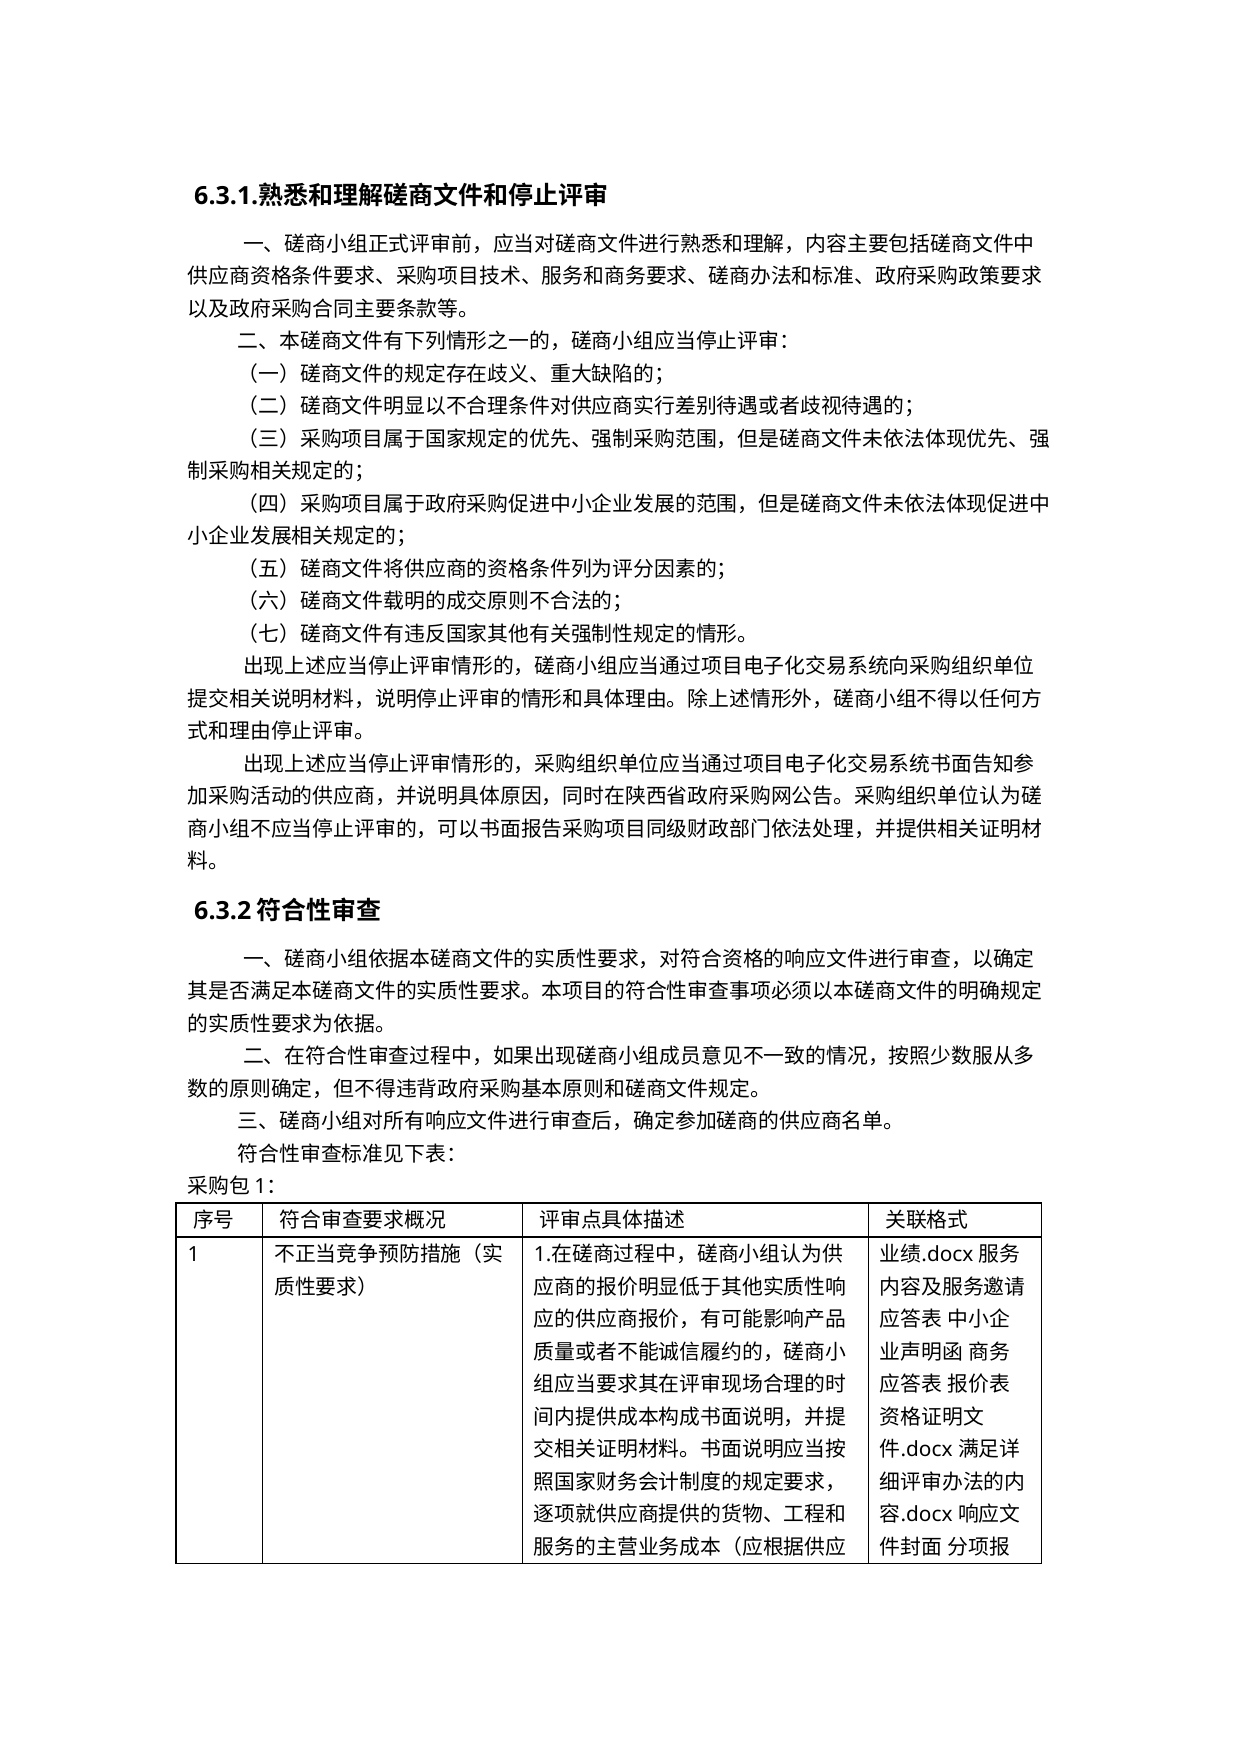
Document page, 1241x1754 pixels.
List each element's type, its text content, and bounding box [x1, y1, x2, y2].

table_header 符合审查要求概况 [263, 1204, 522, 1236]
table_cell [869, 1238, 1041, 1563]
text （二）磋商文件明显以不合理条件对供应商实行差别待遇或者歧视待遇的； [187, 389, 1053, 422]
text 二、本磋商文件有下列情形之一的，磋商小组应当停止评审： [187, 324, 1053, 357]
text （一）磋商文件的规定存在歧义、重大缺陷的； [187, 357, 1053, 389]
text （六）磋商文件载明的成交原则不合法的； [187, 584, 1053, 617]
text （五）磋商文件将供应商的资格条件列为评分因素的； [187, 552, 1053, 584]
text 符合性审查标准见下表： [187, 1137, 1053, 1169]
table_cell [523, 1238, 868, 1563]
text 二、在符合性审查过程中，如果出现磋商小组成员意见不一致的情况，按照少数服从多数的原则确定，但不得违背政府采购基本原则和磋商文件规定。 [187, 1039, 1053, 1104]
text 一、磋商小组正式评审前，应当对磋商文件进行熟悉和理解，内容主要包括磋商文件中供应商资格条件要求、采购项目技术、服务和商务要求、磋商办法和标准、政府采购政策要求以及政府采购合同主要条款等。 [187, 227, 1053, 324]
text 三、磋商小组对所有响应文件进行审查后，确定参加磋商的供应商名单。 [187, 1104, 1053, 1137]
text 出现上述应当停止评审情形的，磋商小组应当通过项目电子化交易系统向采购组织单位提交相关说明材料，说明停止评审的情形和具体理由。除上述情形外，磋商小组不得以任何方式和理由停止评审。 [187, 649, 1053, 747]
text 一、磋商小组依据本磋商文件的实质性要求，对符合资格的响应文件进行审查，以确定其是否满足本磋商文件的实质性要求。本项目的符合性审查事项必须以本磋商文件的明确规定的实质性要求为依据。 [187, 942, 1053, 1039]
text （四）采购项目属于政府采购促进中小企业发展的范围，但是磋商文件未依法体现促进中小企业发展相关规定的； [187, 487, 1053, 552]
table_cell 1 [177, 1238, 262, 1563]
text （七）磋商文件有违反国家其他有关强制性规定的情形。 [187, 617, 1053, 649]
table_cell 不正当竞争预防措施（实质性要求） [263, 1238, 522, 1563]
text 采购包1： [187, 1169, 1053, 1202]
text （三）采购项目属于国家规定的优先、强制采购范围，但是磋商文件未依法体现优先、强制采购相关规定的； [187, 422, 1053, 487]
text 6.3.2符合性审查 [187, 877, 1053, 942]
text 出现上述应当停止评审情形的，采购组织单位应当通过项目电子化交易系统书面告知参加采购活动的供应商，并说明具体原因，同时在陕西省政府采购网公告。采购组织单位认为磋商小组不应当停止评审的，可以书面报告采购项目同级财政部门依法处理，并提供相关证明材料。 [187, 747, 1053, 877]
text 6.3.1.熟悉和理解磋商文件和停止评审 [187, 162, 1053, 227]
table_header 序号 [177, 1204, 262, 1236]
table_header 评审点具体描述 [523, 1204, 868, 1236]
table_header 关联格式 [869, 1204, 1041, 1236]
